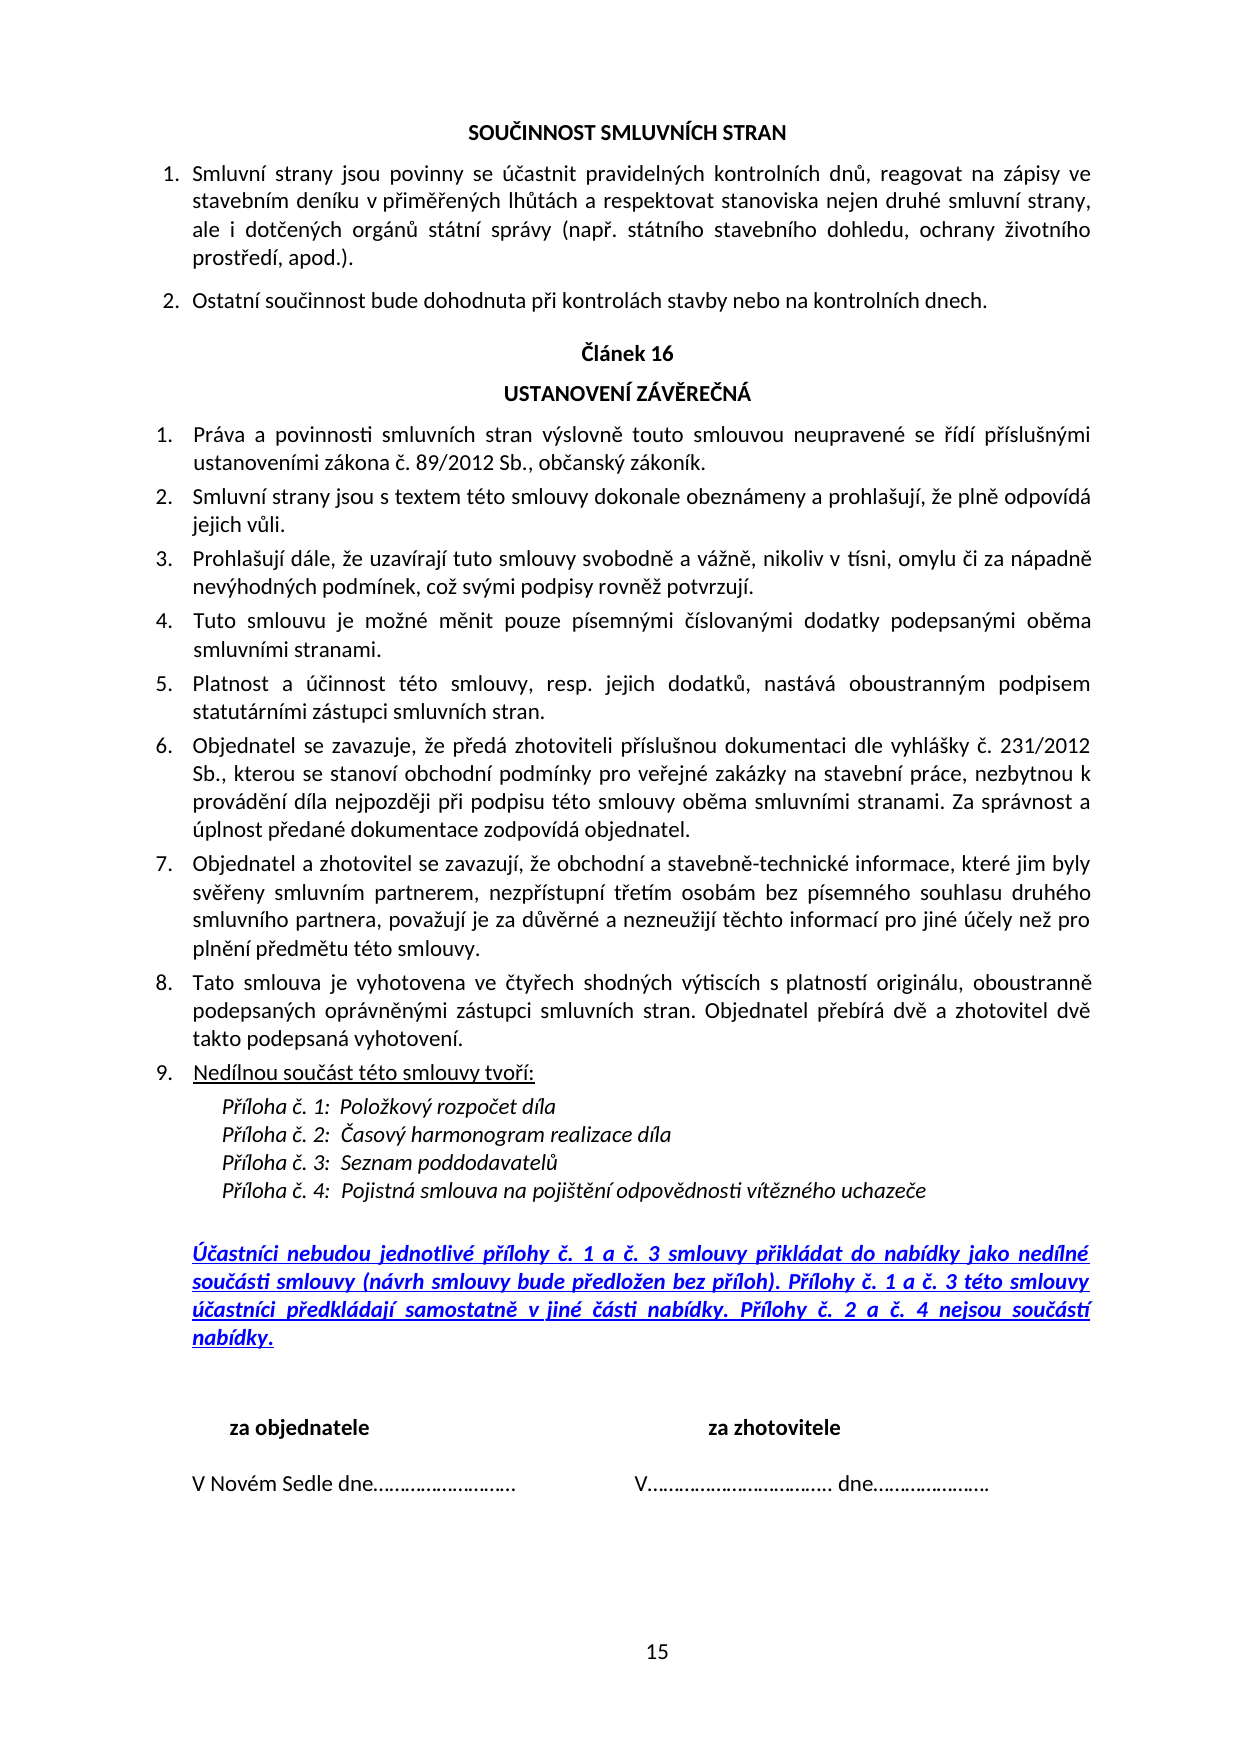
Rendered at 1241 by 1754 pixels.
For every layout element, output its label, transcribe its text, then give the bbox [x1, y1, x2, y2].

list Objednatel se zavazuje, že předá zhotoviteli příslušnou dokumentaci dle vyhlášky č. 231/2012 Sb., kterou se stanoví obchodní podmínky pro veřejné zakázky na stavební práce, nezbytnou k provádění díla nejpozději při podpisu této smlouvy oběma smluvními stranami. Za správnost a úplnost předané dokumentace zodpovídá objednatel. [155, 731, 1093, 843]
list Nedílnou součást této smlouvy tvoří: [156, 1058, 1093, 1086]
list Smluvní strany jsou povinny se účastnit pravidelných kontrolních dnů, reagovat na zápisy ve stavebním deníku v přiměřených lhůtách a respektovat stanoviska nejen druhé smluvní strany, ale i dotčených orgánů státní správy (např. státního stavebního dohledu, ochrany životního prostředí, apod.). [162, 159, 1093, 271]
text Součinnost smluvních stran [162, 118, 1093, 146]
list Tato smlouva je vyhotovena ve čtyřech shodných výtiscích s platností originálu, oboustranně podepsaných oprávněnými zástupci smluvních stran. Objednatel přebírá dvě a zhotovitel dvě takto podepsaná vyhotovení. [155, 968, 1093, 1052]
text Příloha č. 1: Položkový rozpočet díla [207, 1092, 1093, 1121]
text Ustanovení závěrečná [162, 379, 1093, 407]
text V Novém Sedle dne……………………… V…………………………….. dne…………………. [192, 1469, 1093, 1497]
text Příloha č. 4: Pojistná smlouva na pojištění odpovědnosti vítězného uchazeče [207, 1177, 1093, 1204]
text Příloha č. 3: Seznam poddodavatelů [207, 1148, 1093, 1177]
subtitle Článek 16 [162, 339, 1093, 367]
list Práva a povinnosti smluvních stran výslovně touto smlouvou neupravené se řídí příslušnými ustanoveními zákona č. 89/2012 Sb., občanský zákoník. [156, 420, 1093, 476]
list Objednatel a zhotovitel se zavazují, že obchodní a stavebně-technické informace, které jim byly svěřeny smluvním partnerem, nezpřístupní třetím osobám bez písemného souhlasu druhého smluvního partnera, považují je za důvěrné a nezneužijí těchto informací pro jiné účely než pro plnění předmětu této smlouvy. [155, 849, 1093, 962]
list Platnost a účinnost této smlouvy, resp. jejich dodatků, nastává oboustranným podpisem statutárními zástupci smluvních stran. [155, 669, 1093, 725]
list Smluvní strany jsou s textem této smlouvy dokonale obeznámeny a prohlašují, že plně odpovídá jejich vůli. [155, 482, 1093, 538]
text Příloha č. 2: Časový harmonogram realizace díla [207, 1121, 1093, 1148]
list Tuto smlouvu je možné měnit pouze písemnými číslovanými dodatky podepsanými oběma smluvními stranami. [156, 607, 1093, 663]
list Prohlašují dále, že uzavírají tuto smlouvy svobodně a vážně, nikoliv v tísni, omylu či za nápadně nevýhodných podmínek, což svými podpisy rovněž potvrzují. [155, 544, 1093, 600]
text za objednatele za zhotovitele [162, 1413, 1093, 1441]
list Ostatní součinnost bude dohodnuta při kontrolách stavby nebo na kontrolních dnech. [162, 286, 1093, 314]
text Účastníci nebudou jednotlivé přílohy č. 1 a č. 3 smlouvy přikládat do nabídky jako nedílné součásti smlouvy (návrh smlouvy bude předložen bez příloh). Přílohy č. 1 a č. 3 této smlouvy účastníci předkládají samostatně v jiné části nabídky. Přílohy č. 2 a č. 4 nejsou součástí nabídky. [192, 1239, 1093, 1351]
